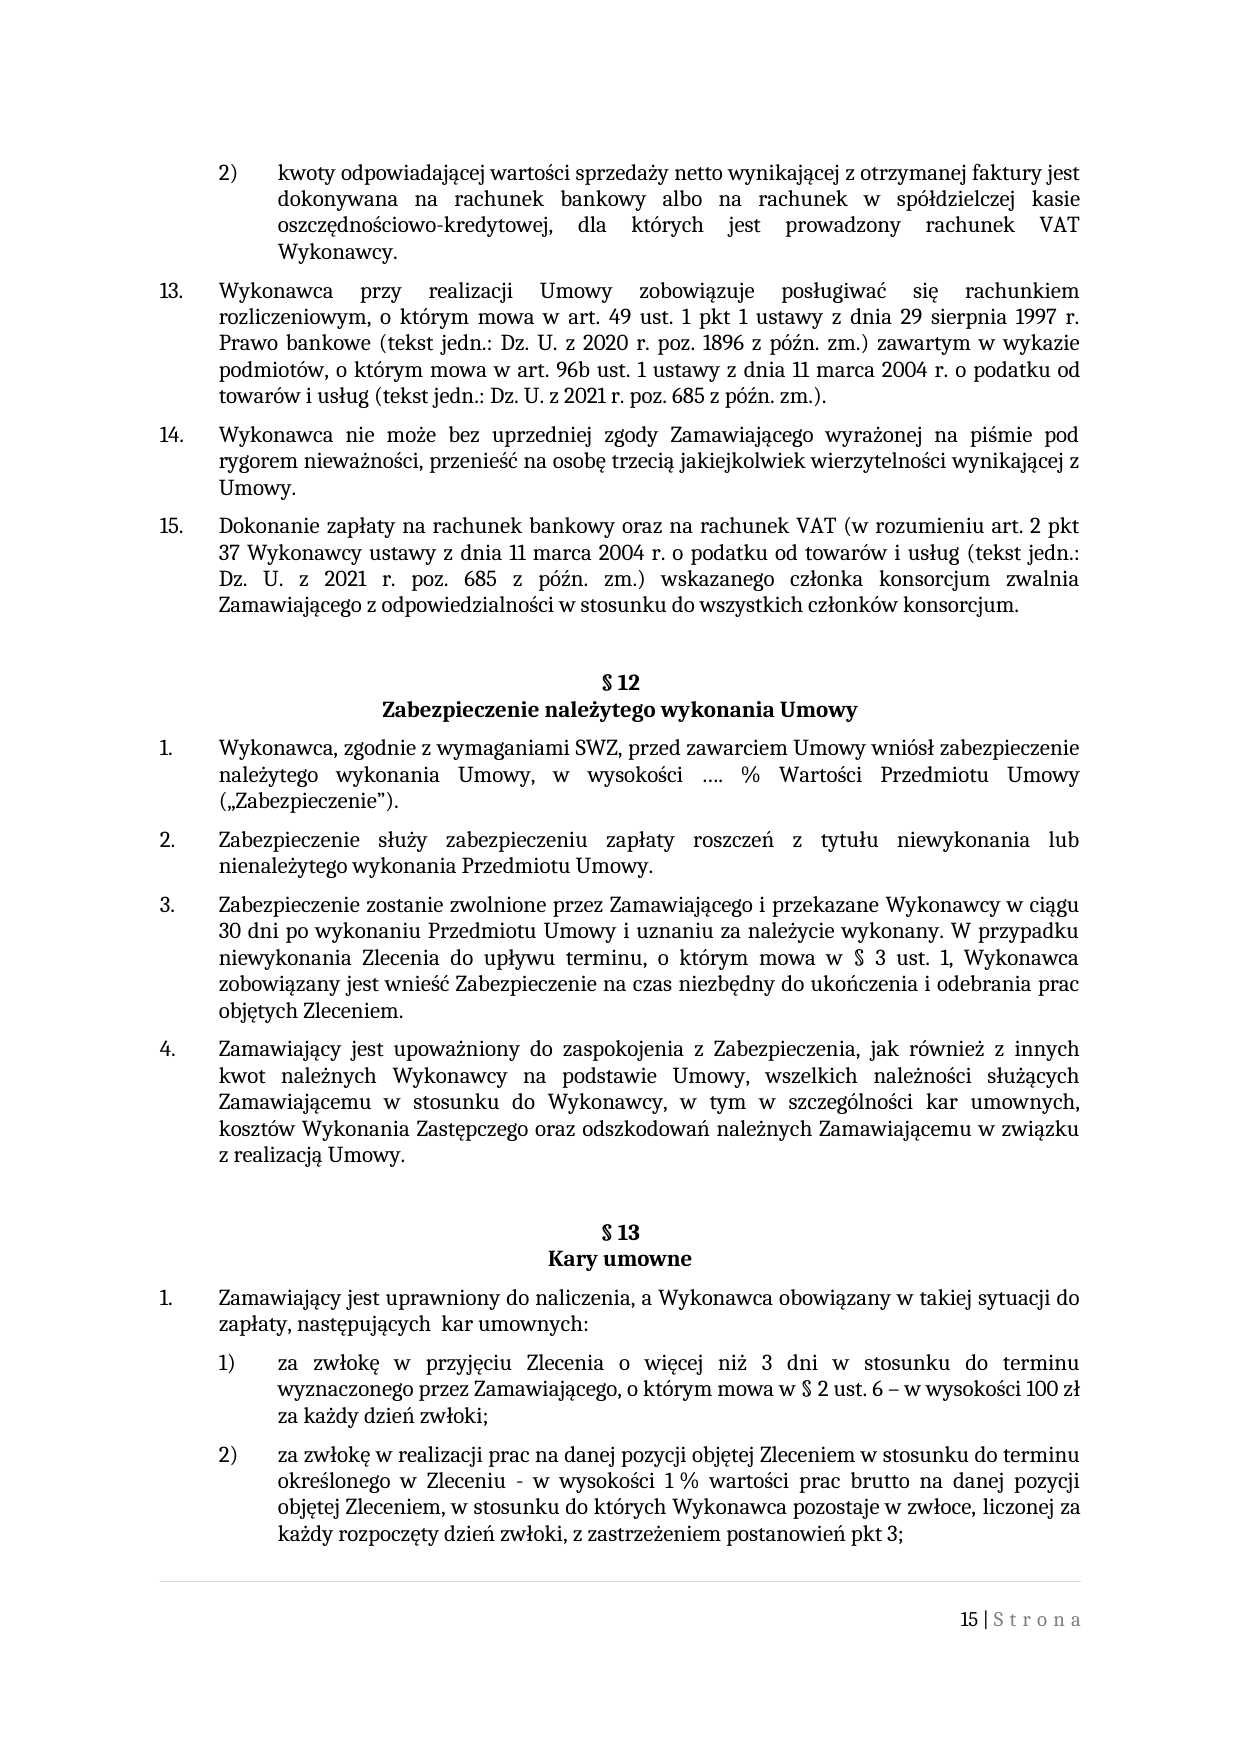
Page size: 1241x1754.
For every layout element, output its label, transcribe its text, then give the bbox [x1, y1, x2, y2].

list Wykonawca nie może bez uprzedniej zgody Zamawiającego wyrażonej na piśmie pod rygorem nieważności, przenieść na osobę trzecią jakiejkolwiek wierzytelności wynikającej z Umowy. [159, 422, 1081, 501]
list Zamawiający jest upoważniony do zaspokojenia z Zabezpieczenia, jak również z innych kwot należnych Wykonawcy na podstawie Umowy, wszelkich należności służących Zamawiającemu w stosunku do Wykonawcy, w tym w szczególności kar umownych, kosztów Wykonania Zastępczego oraz odszkodowań należnych Zamawiającemu w związku z realizacją Umowy. [159, 1036, 1081, 1168]
list Dokonanie zapłaty na rachunek bankowy oraz na rachunek VAT (w rozumieniu art. 2 pkt 37 Wykonawcy ustawy z dnia 11 marca 2004 r. o podatku od towarów i usług (tekst jedn.: Dz. U. z 2021 r. poz. 685 z późn. zm.) wskazanego członka konsorcjum zwalnia Zamawiającego z odpowiedzialności w stosunku do wszystkich członków konsorcjum. [159, 513, 1081, 619]
list Zamawiający jest uprawniony do naliczenia, a Wykonawca obowiązany w takiej sytuacji do zapłaty, następujących kar umownych: [159, 1284, 1081, 1337]
list Zabezpieczenie zostanie zwolnione przez Zamawiającego i przekazane Wykonawcy w ciągu 30 dni po wykonaniu Przedmiotu Umowy i uznaniu za należycie wykonany. W przypadku niewykonania Zlecenia do upływu terminu, o którym mowa w § 3 ust. 1, Wykonawca zobowiązany jest wnieść Zabezpieczenie na czas niezbędny do ukończenia i odebrania prac objętych Zleceniem. [159, 892, 1081, 1024]
list Wykonawca przy realizacji Umowy zobowiązuje posługiwać się rachunkiem rozliczeniowym, o którym mowa w art. 49 ust. 1 pkt 1 ustawy z dnia 29 sierpnia 1997 r. Prawo bankowe (tekst jedn.: Dz. U. z 2020 r. poz. 1896 z późn. zm.) zawartym w wykazie podmiotów, o którym mowa w art. 96b ust. 1 ustawy z dnia 11 marca 2004 r. o podatku od towarów i usług (tekst jedn.: Dz. U. z 2021 r. poz. 685 z późn. zm.). [159, 277, 1081, 409]
text 2) kwoty odpowiadającej wartości sprzedaży netto wynikającej z otrzymanej faktury jest dokonywana na rachunek bankowy albo na rachunek w spółdzielczej kasie oszczędnościowo-kredytowej, dla których jest prowadzony rachunek VAT Wykonawcy. [218, 159, 1081, 265]
list Wykonawca, zgodnie z wymaganiami SWZ, przed zawarciem Umowy wniósł zabezpieczenie należytego wykonania Umowy, w wysokości …. % Wartości Przedmiotu Umowy („Zabezpieczenie”). [159, 735, 1081, 814]
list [218, 1441, 1081, 1573]
text § 13 Kary umowne [159, 1219, 1081, 1272]
list za zwłokę w przyjęciu Zlecenia o więcej niż 3 dni w stosunku do terminu wyznaczonego przez Zamawiającego, o którym mowa w § 2 ust. 6 – w wysokości 100 zł za każdy dzień zwłoki; [218, 1350, 1081, 1429]
text § 12 Zabezpieczenie należytego wykonania Umowy [159, 670, 1081, 723]
list Zabezpieczenie służy zabezpieczeniu zapłaty roszczeń z tytułu niewykonania lub nienależytego wykonania Przedmiotu Umowy. [159, 827, 1081, 879]
